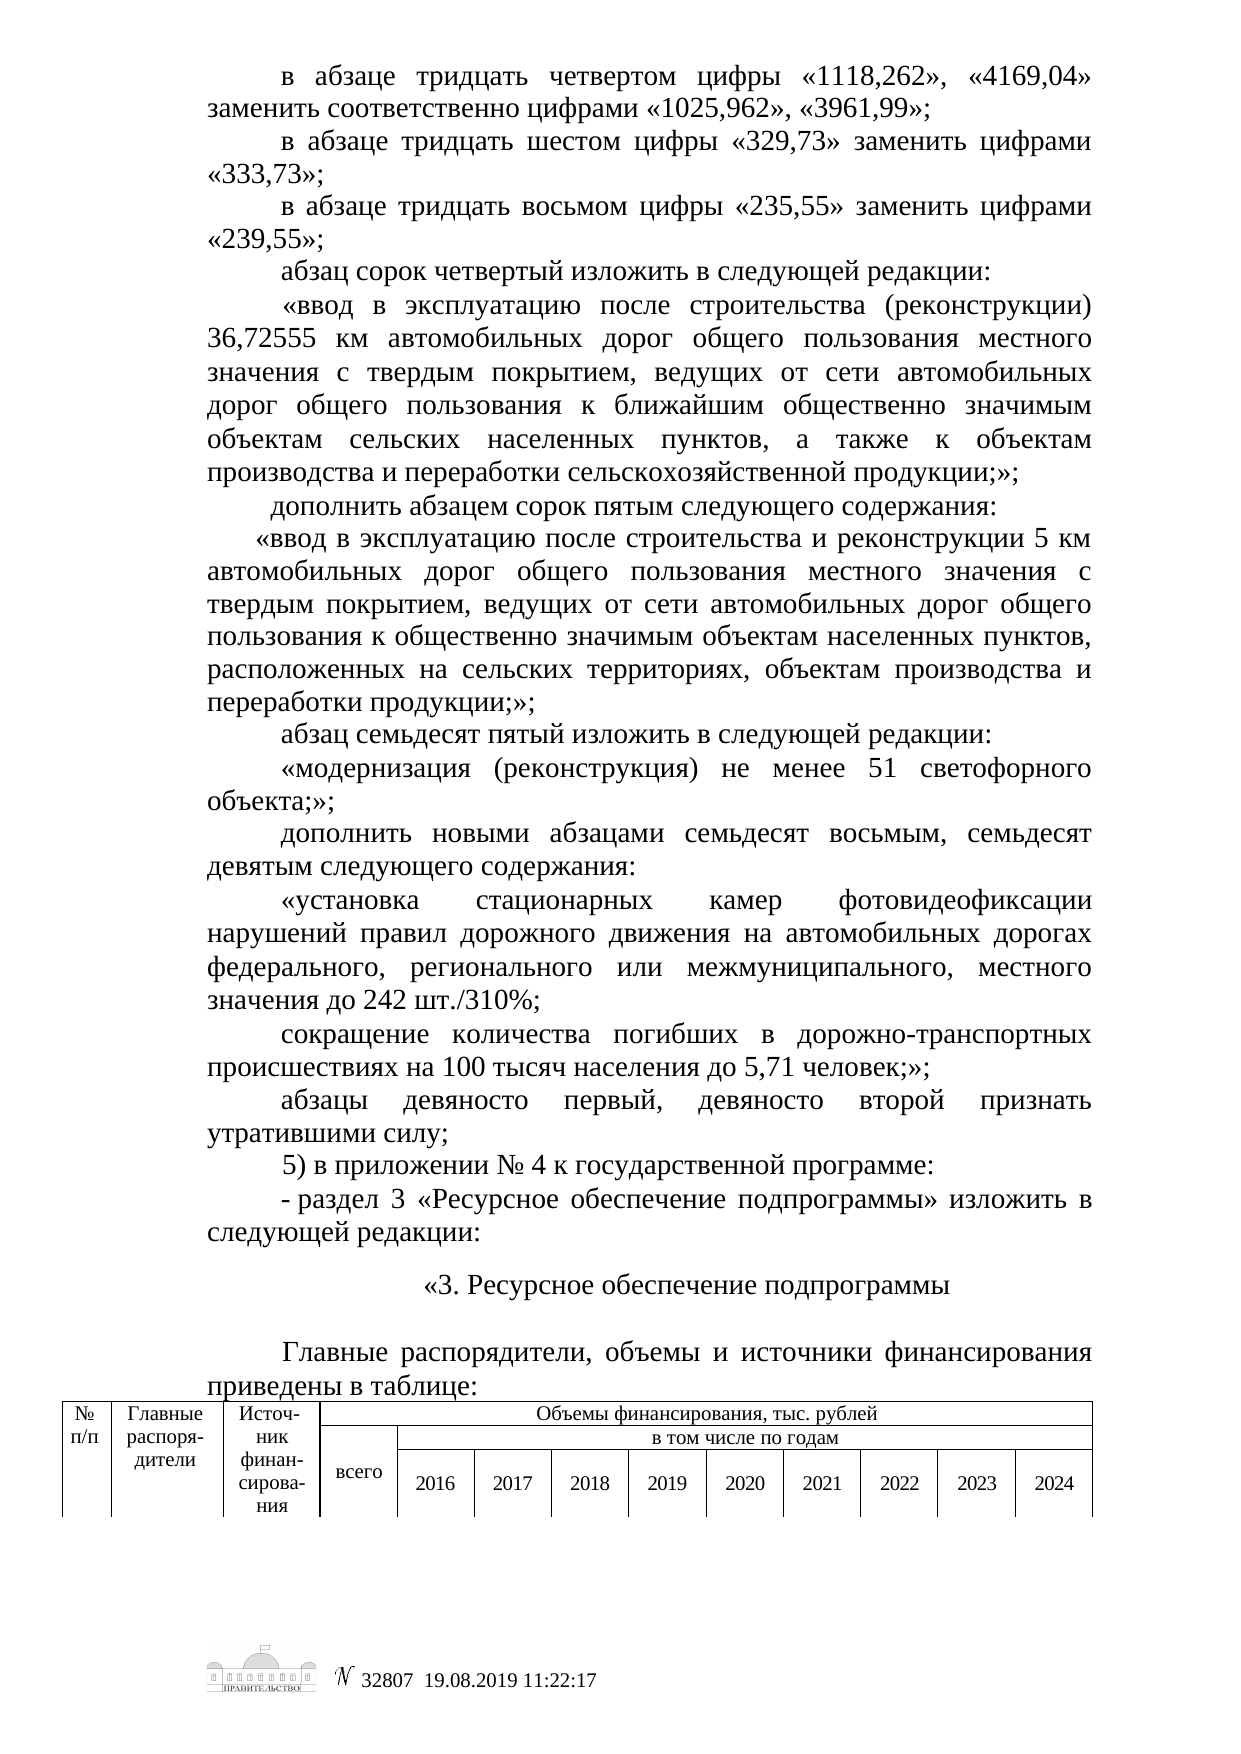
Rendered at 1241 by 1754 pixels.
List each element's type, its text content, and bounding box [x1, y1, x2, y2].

text - раздел 3 «Ресурсное обеспечение подпрограммы» изложить в следующей редакции: [207, 1181, 1093, 1248]
table_cell 2016 [398, 1450, 474, 1517]
table_cell всего [321, 1426, 397, 1517]
text сокращение количества погибших в дорожно-транспортных происшествиях на 100 тысяч населения до 5,71 человек;»; [207, 1016, 1093, 1083]
text в абзаце тридцать шестом цифры «329,73» заменить цифрами «333,73»; [207, 124, 1093, 189]
text дополнить новыми абзацами семьдесят восьмым, семьдесят девятым следующего содержания: [207, 817, 1093, 882]
table_cell 2020 [707, 1450, 783, 1517]
text дополнить абзацем сорок пятым следующего содержания: [207, 488, 1093, 522]
text абзацы девяносто первый, девяносто второй признать утратившими силу; [207, 1083, 1093, 1148]
text «ввод в эксплуатацию после строительства и реконструкции 5 км автомобильных дорог общего пользования местного значения с твердым покрытием, ведущих от сети автомобильных дорог общего пользования к общественно значимым объектам населенных пунктов, расположенных на сельских территориях, объектам производства и переработки продукции;»; [207, 522, 1093, 717]
table_cell в том числе по годам [398, 1426, 1092, 1449]
picture [206, 1645, 317, 1692]
table_cell 2018 [552, 1450, 628, 1517]
text абзац семьдесят пятый изложить в следующей редакции: [207, 717, 1093, 750]
text абзац сорок четвертый изложить в следующей редакции: [207, 254, 1093, 287]
table_header № п/п [63, 1402, 111, 1517]
text «ввод в эксплуатацию после строительства (реконструкции) 36,72555 км автомобильных дорог общего пользования местного значения с твердым покрытием, ведущих от сети автомобильных дорог общего пользования к ближайшим общественно значимым объектам сельских населенных пунктов, а также к объектам производства и переработки сельскохозяйственной продукции;»; [207, 287, 1093, 488]
table_cell 2023 [938, 1450, 1015, 1517]
table_header Источ-ник финан-сирова-ния [224, 1402, 319, 1517]
table_cell 2021 [784, 1450, 860, 1517]
table_header Объемы финансирования, тыс. рублей [321, 1402, 1092, 1425]
table_cell 2024 [1016, 1450, 1092, 1517]
table_cell 2022 [861, 1450, 937, 1517]
text «3. Ресурсное обеспечение подпрограммы [207, 1267, 1093, 1301]
text в абзаце тридцать восьмом цифры «235,55» заменить цифрами «239,55»; [207, 189, 1093, 254]
text 5) в приложении № 4 к государственной программе: [207, 1148, 1093, 1181]
text «установка стационарных камер фотовидеофиксации нарушений правил дорожного движения на автомобильных дорогах федерального, регионального или межмуниципального, местного значения до 242 шт./310%; [207, 882, 1093, 1016]
picture [330, 1663, 359, 1687]
table_header Главные распоря-дители [112, 1402, 223, 1517]
text Главные распорядители, объемы и источники финансирования приведены в таблице: [207, 1334, 1093, 1401]
text «модернизация (реконструкция) не менее 51 светофорного объекта;»; [207, 750, 1093, 817]
text в абзаце тридцать четвертом цифры «1118,262», «4169,04» заменить соответственно цифрами «1025,962», «3961,99»; [207, 59, 1093, 124]
table_cell 2019 [629, 1450, 706, 1517]
table_cell 2017 [475, 1450, 551, 1517]
